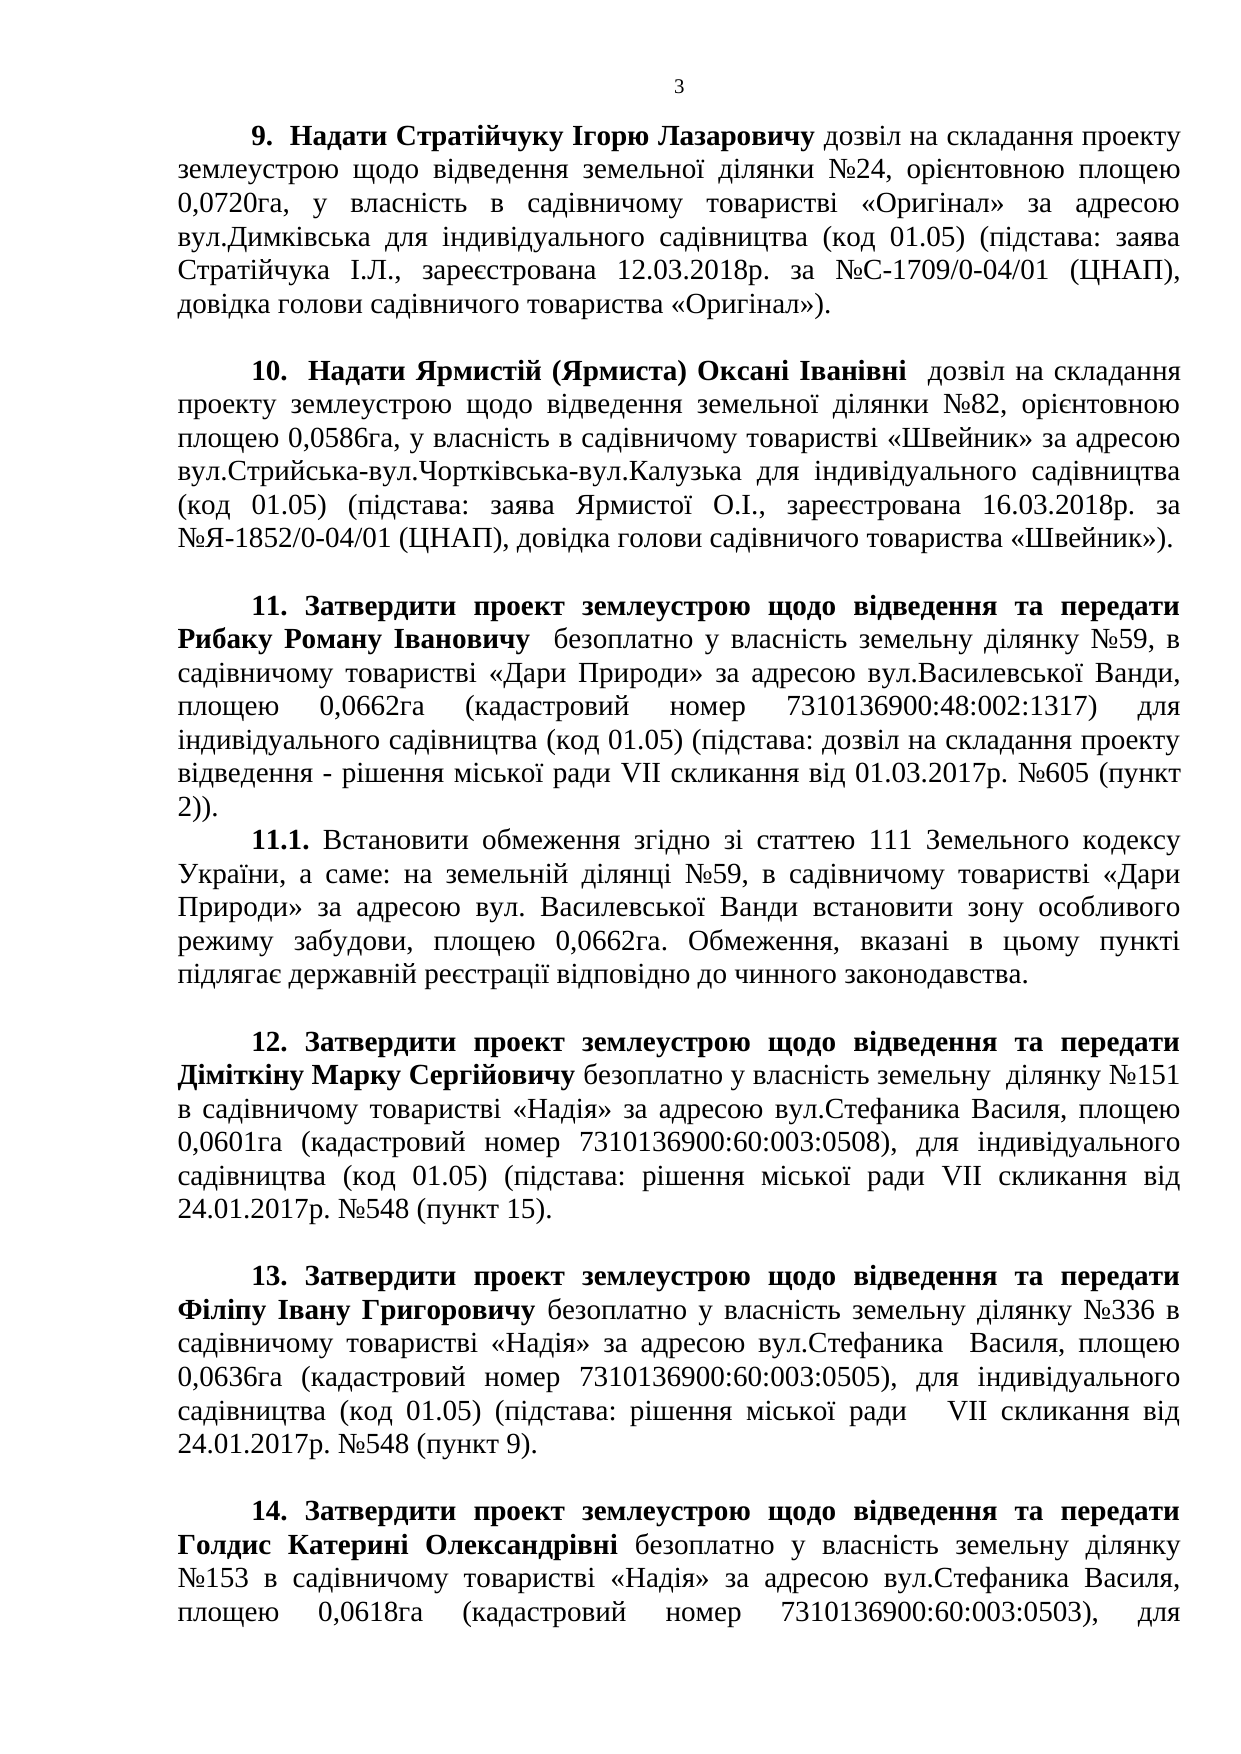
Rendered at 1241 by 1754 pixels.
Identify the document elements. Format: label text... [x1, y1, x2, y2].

text 9. Надати Стратійчуку Ігорю Лазаровичу дозвіл на складання проекту землеустрою щодо відведення земельної ділянки №24, орієнтовною площею 0,0720га, у власність в садівничому товаристві «Оригінал» за адресою вул.Димківська для індивідуального садівництва (код 01.05) (підстава: заява Стратійчука І.Л., зареєстрована 12.03.2018р. за №С-1709/0-04/01 (ЦНАП), довідка голови садівничого товариства «Оригінал»). [177, 118, 1181, 319]
text 12. Затвердити проект землеустрою щодо відведення та передати Діміткіну Марку Сергійовичу безоплатно у власність земельну ділянку №151 в садівничому товаристві «Надія» за адресою вул.Стефаника Василя, площею 0,0601га (кадастровий номер 7310136900:60:003:0508), для індивідуального садівництва (код 01.05) (підстава: рішення міської ради VII скликання від 24.01.2017р. №548 (пункт 15). [177, 1024, 1181, 1225]
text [177, 1493, 1181, 1627]
text 10. Надати Ярмистій (Ярмиста) Оксані Іванівні дозвіл на складання проекту землеустрою щодо відведення земельної ділянки №82, орієнтовною площею 0,0586га, у власність в садівничому товаристві «Швейник» за адресою вул.Стрийська-вул.Чортківська-вул.Калузька для індивідуального садівництва (код 01.05) (підстава: заява Ярмистої О.І., зареєстрована 16.03.2018р. за №Я-1852/0-04/01 (ЦНАП), довідка голови садівничого товариства «Швейник»). [177, 353, 1181, 554]
text 11. Затвердити проект землеустрою щодо відведення та передати Рибаку Роману Івановичу безоплатно у власність земельну ділянку №59, в садівничому товаристві «Дари Природи» за адресою вул.Василевської Ванди, площею 0,0662га (кадастровий номер 7310136900:48:002:1317) для індивідуального садівництва (код 01.05) (підстава: дозвіл на складання проекту відведення - рішення міської ради VІІ скликання від 01.03.2017р. №605 (пункт 2)). [177, 588, 1181, 822]
text 11.1. Встановити обмеження згідно зі статтею 111 Земельного кодексу України, а саме: на земельній ділянці №59, в садівничому товаристві «Дари Природи» за адресою вул. Василевської Ванди встановити зону особливого режиму забудови, площею 0,0662га. Обмеження, вказані в цьому пункті підлягає державній реєстрації відповідно до чинного законодавства. [177, 822, 1181, 990]
text 13. Затвердити проект землеустрою щодо відведення та передати Філіпу Івану Григоровичу безоплатно у власність земельну ділянку №336 в садівничому товаристві «Надія» за адресою вул.Стефаника Василя, площею 0,0636га (кадастровий номер 7310136900:60:003:0505), для індивідуального садівництва (код 01.05) (підстава: рішення міської ради VII скликання від 24.01.2017р. №548 (пункт 9). [177, 1258, 1181, 1460]
